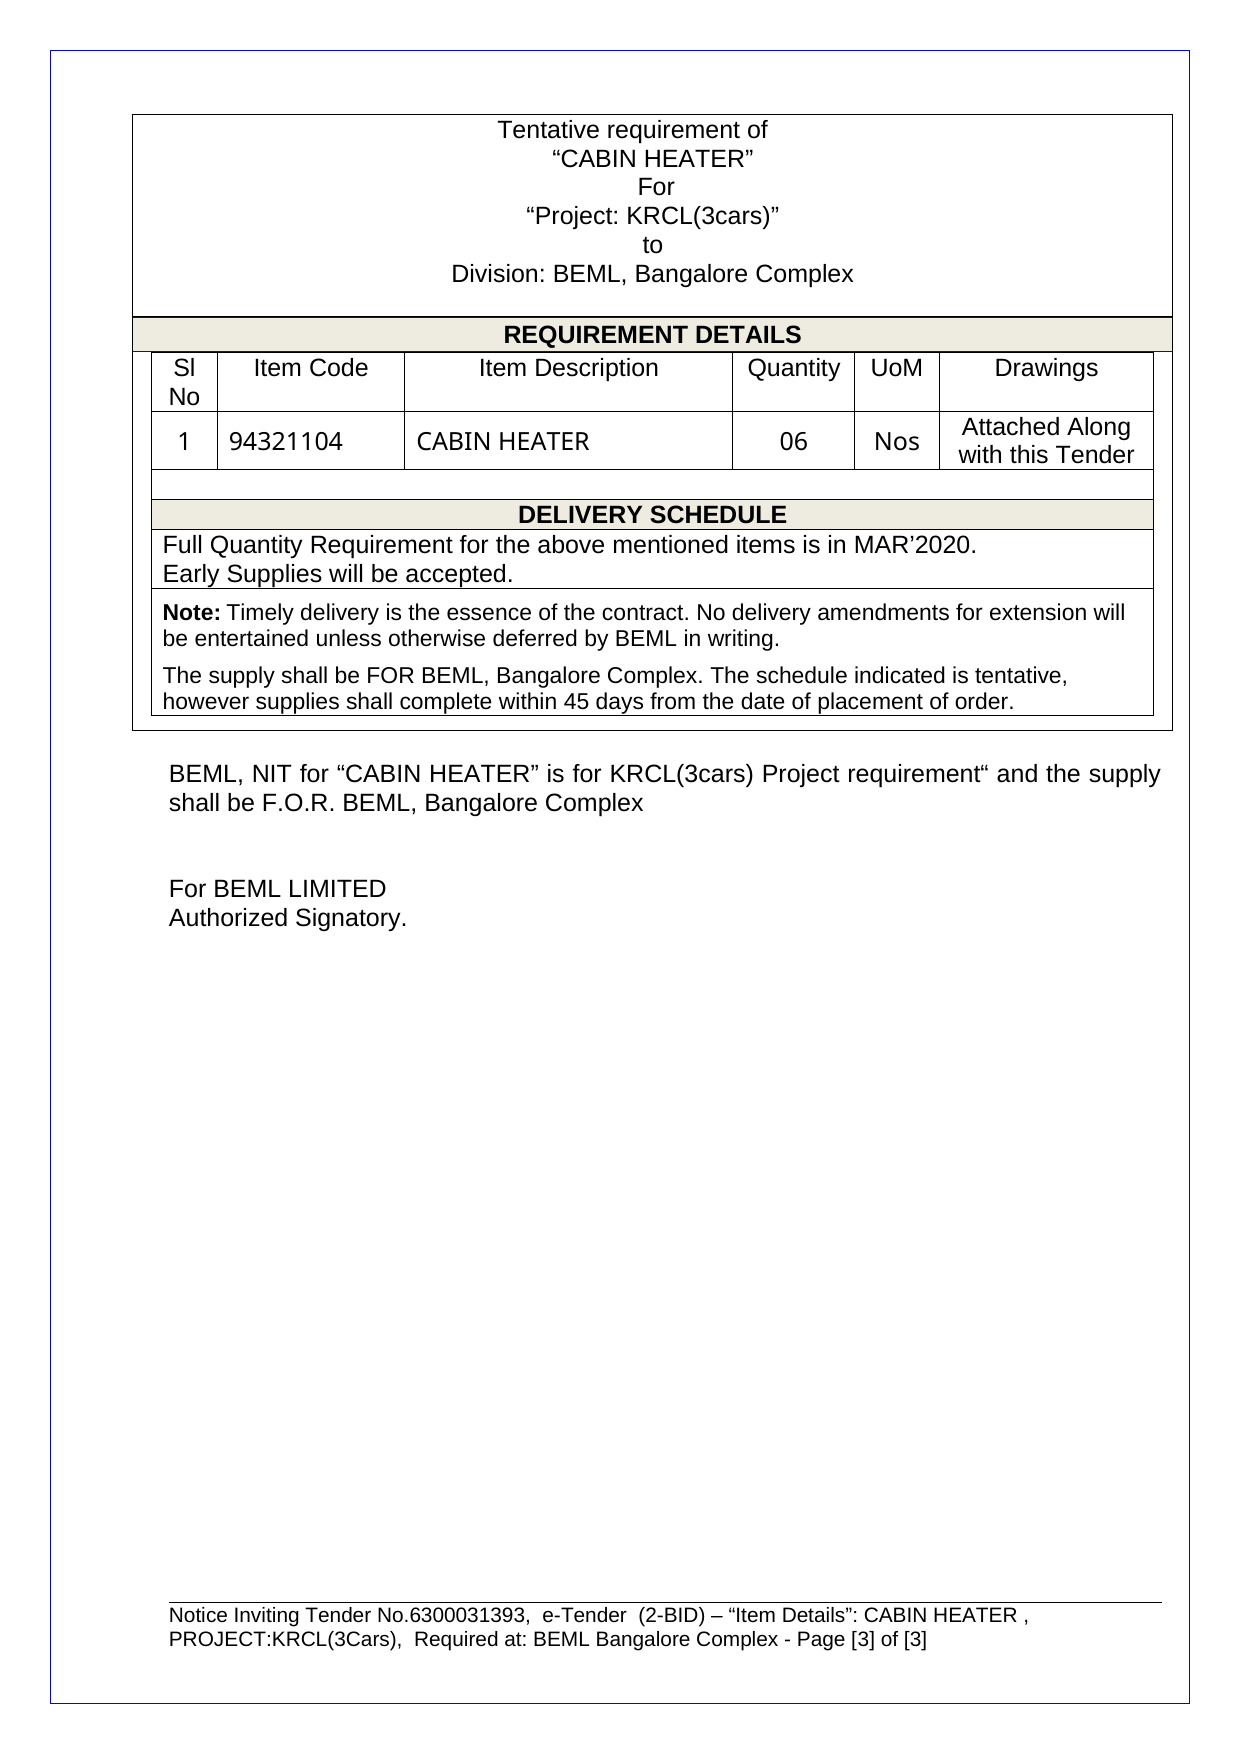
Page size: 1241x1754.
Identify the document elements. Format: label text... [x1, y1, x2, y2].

text For BEML LIMITED [169, 874, 1162, 903]
table_header Tentative requirement of “CABIN HEATER” For “Project: KRCL(3cars)” to Division: BEML, Bangalore Complex [133, 115, 1172, 316]
text BEML, NIT for “CABIN HEATER” is for KRCL(3cars) Project requirement“ and the supply shall be F.O.R. BEML, Bangalore Complex [169, 759, 1162, 817]
table_cell REQUIREMENT DETAILS [133, 352, 1172, 730]
text Authorized Signatory. [169, 903, 1162, 932]
